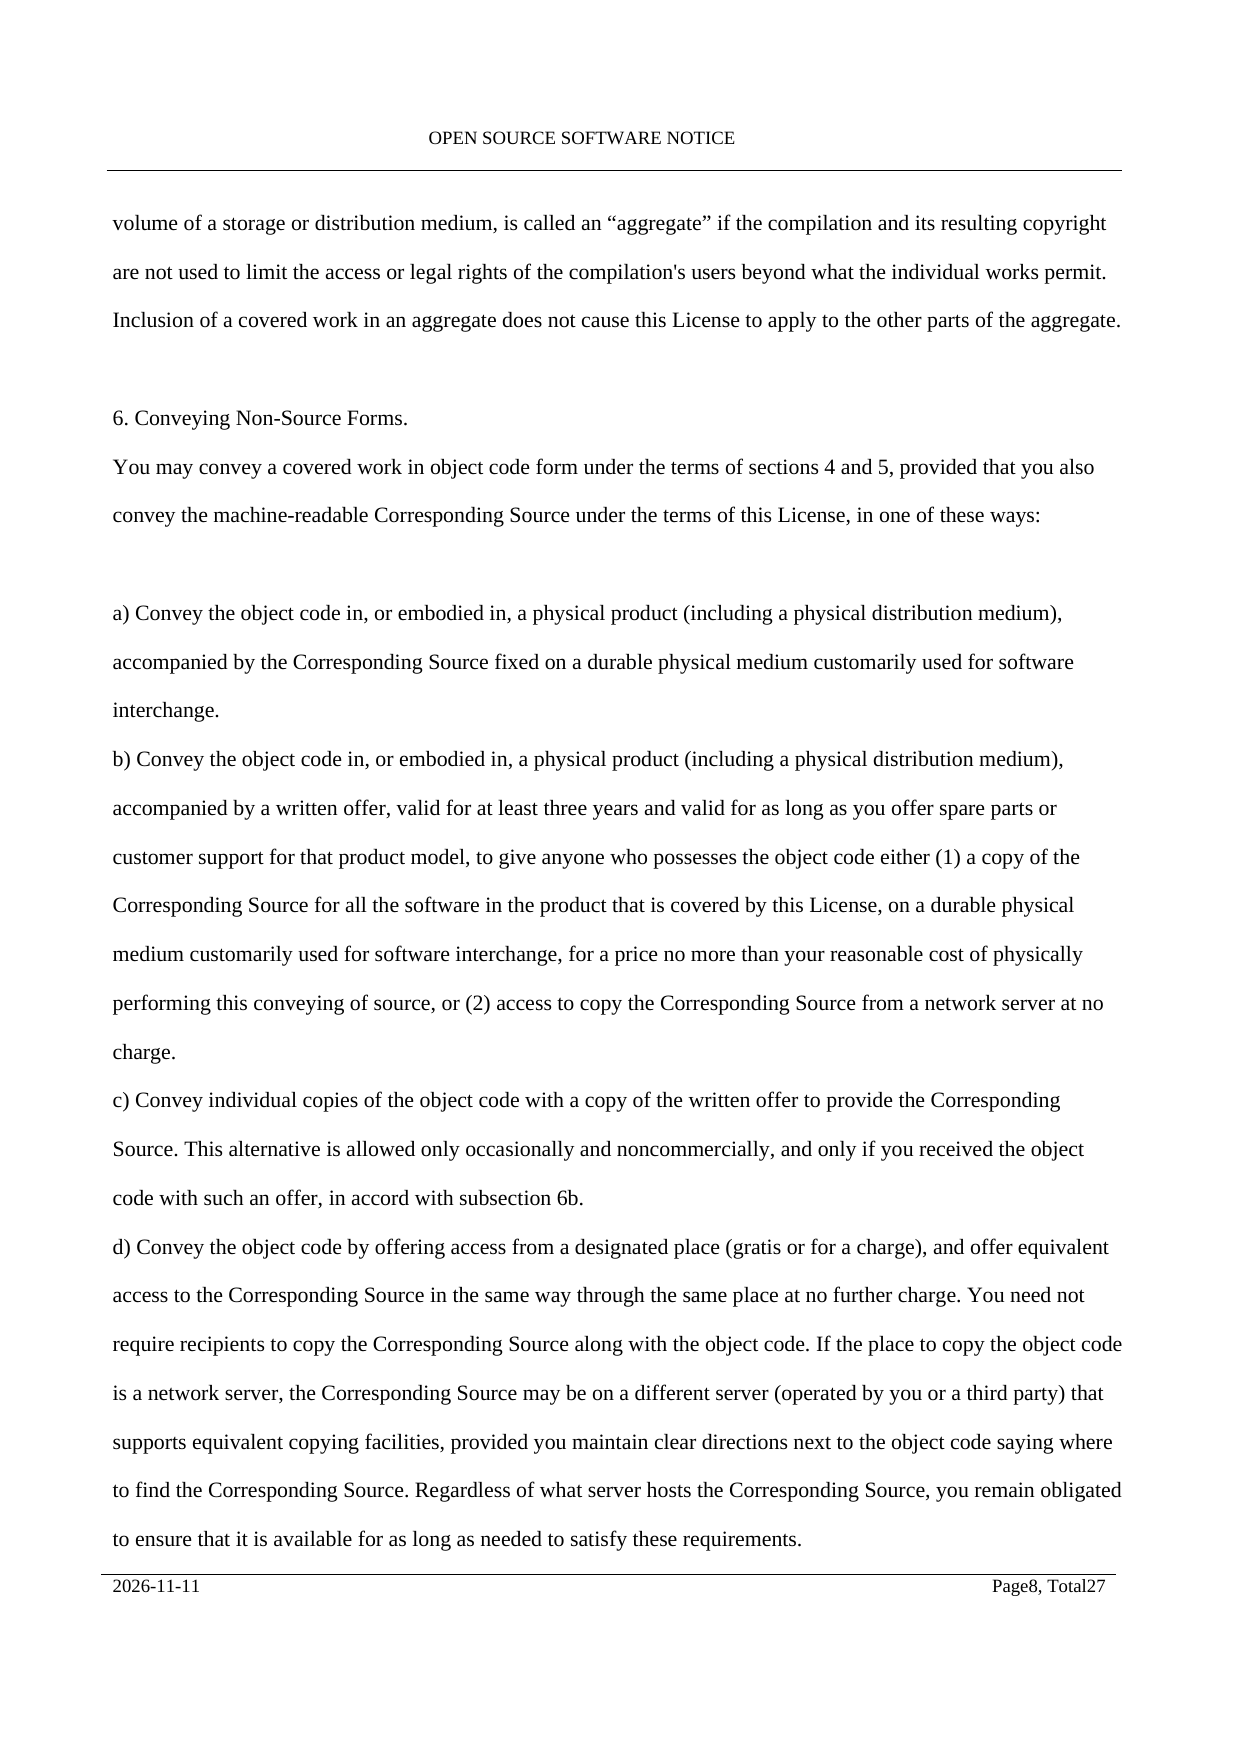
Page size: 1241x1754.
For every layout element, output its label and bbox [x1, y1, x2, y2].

text [112, 206, 1128, 1555]
